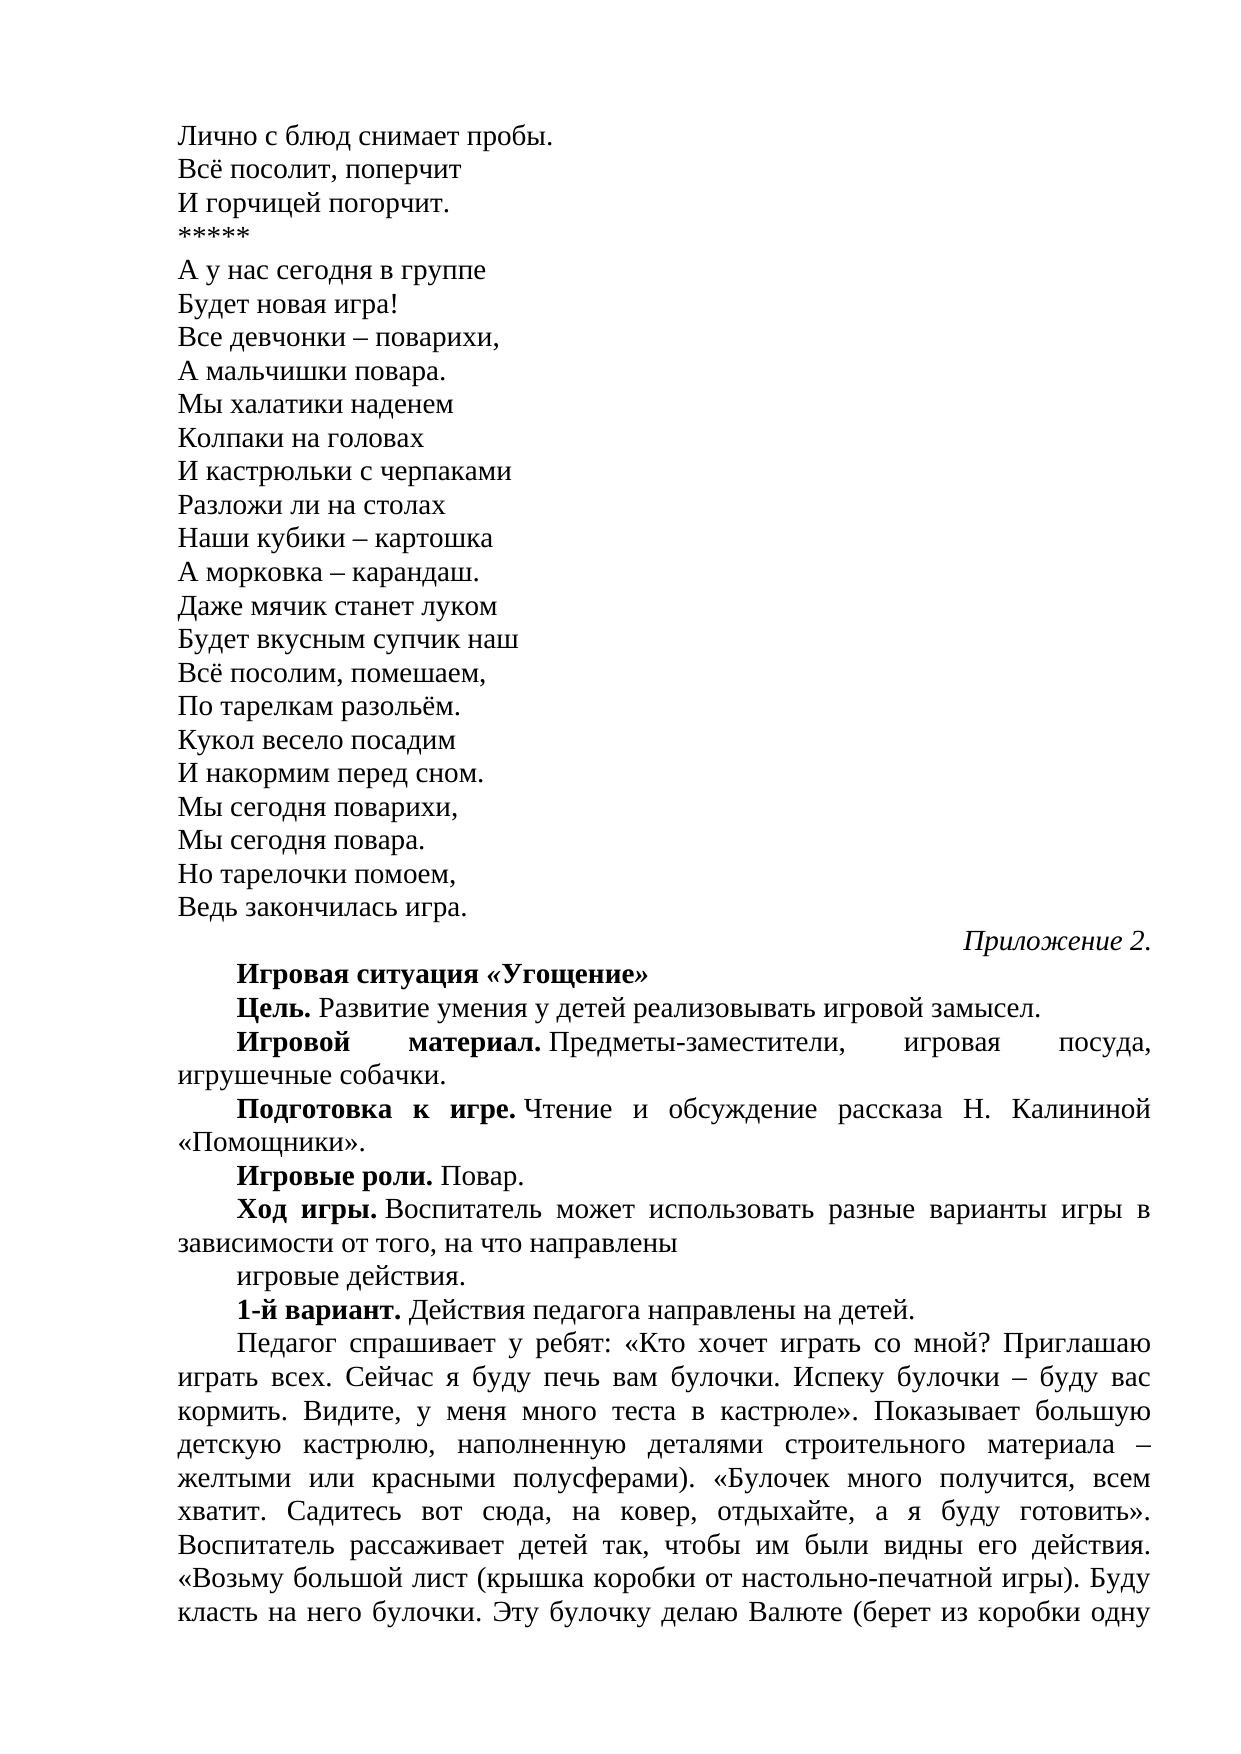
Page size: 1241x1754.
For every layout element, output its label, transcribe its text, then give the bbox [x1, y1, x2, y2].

text Разложи ли на столах [177, 487, 1152, 521]
text По тарелкам разольём. [177, 688, 1152, 722]
text И горчицей погорчит. [177, 185, 1152, 219]
text Даже мячик станет луком [177, 588, 1152, 621]
text Но тарелочки помоем, [177, 856, 1152, 889]
text Мы халатики наденем [177, 386, 1152, 420]
text А мальчишки повара. [177, 353, 1152, 386]
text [177, 1326, 1152, 1627]
text Мы сегодня повара. [177, 822, 1152, 856]
text Ход игры. Воспитатель может использовать разные варианты игры в зависимости от того, на что направлены [177, 1191, 1152, 1258]
text Кукол весело посадим [177, 722, 1152, 755]
text Будет новая игра! [177, 286, 1152, 319]
text И накормим перед сном. [177, 755, 1152, 789]
text Лично с блюд снимает пробы. [177, 118, 1152, 152]
text игровые действия. [177, 1258, 1152, 1292]
text Наши кубики – картошка [177, 521, 1152, 554]
text И кастрюльки с черпаками [177, 453, 1152, 487]
text Всё посолит, поперчит [177, 152, 1152, 185]
text Цель. Развитие умения у детей реализовывать игровой замысел. [177, 990, 1152, 1024]
text Колпаки на головах [177, 420, 1152, 453]
text Подготовка к игре. Чтение и обсуждение рассказа Н. Калининой «Помощники». [177, 1091, 1152, 1158]
text Приложение 2. [177, 923, 1152, 957]
text Всё посолим, помешаем, [177, 655, 1152, 688]
text 1-й вариант. Действия педагога направлены на детей. [177, 1292, 1152, 1326]
text Все девчонки – поварихи, [177, 319, 1152, 353]
text Игровые роли. Повар. [177, 1158, 1152, 1191]
text Игровой материал. Предметы-заместители, игровая посуда, игрушечные собачки. [177, 1024, 1152, 1091]
text А у нас сегодня в группе [177, 252, 1152, 286]
text ***** [177, 219, 1152, 252]
text Игровая ситуация «Угощение» [177, 957, 1152, 990]
text Мы сегодня поварихи, [177, 789, 1152, 822]
text А морковка – карандаш. [177, 554, 1152, 588]
text Будет вкусным супчик наш [177, 621, 1152, 655]
text Ведь закончилась игра. [177, 889, 1152, 923]
